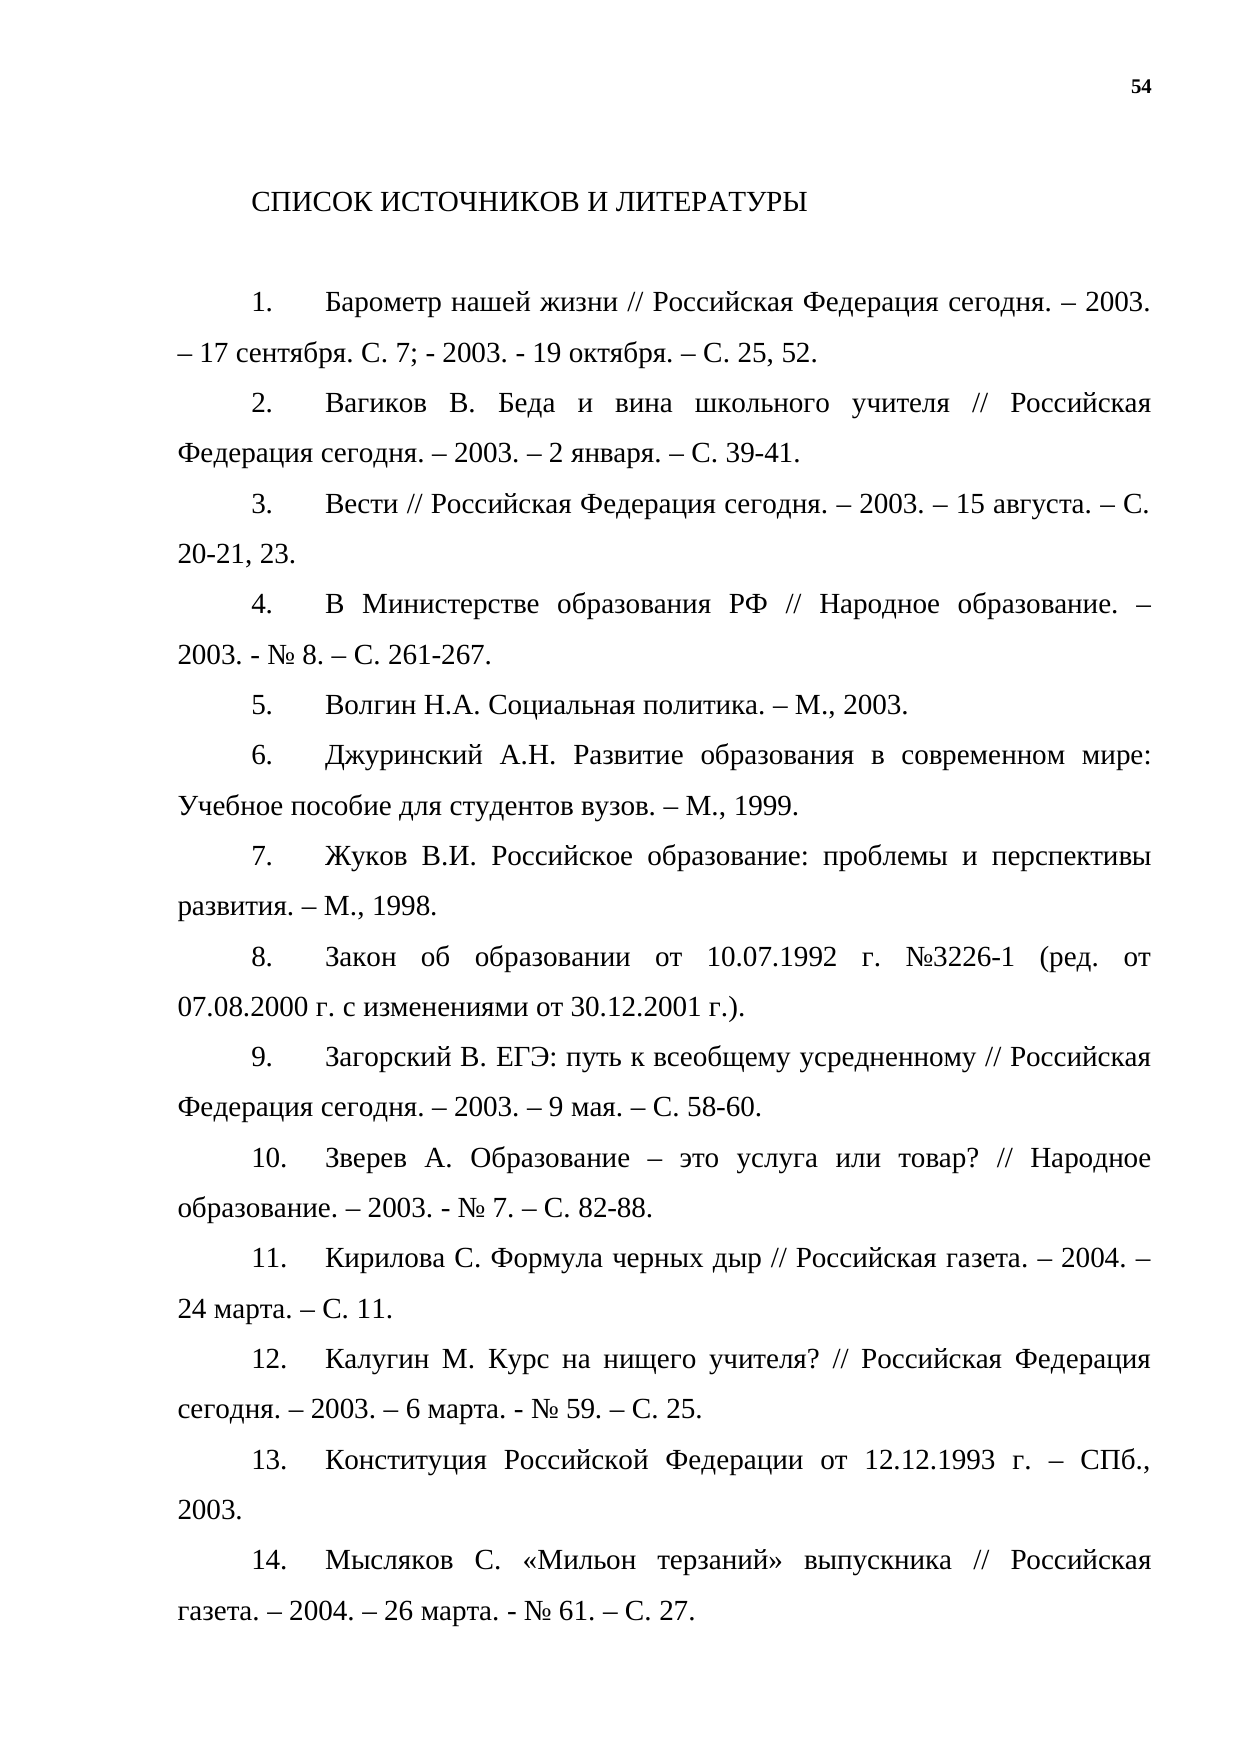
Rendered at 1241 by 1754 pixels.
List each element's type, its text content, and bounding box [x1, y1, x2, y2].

list Барометр нашей жизни // Российская Федерация сегодня. – 2003. – 17 сентября. С. 7; - 2003. - 19 октября. – С. 25, 52. [177, 285, 1152, 369]
list Волгин Н.А. Социальная политика. – М., 2003. [177, 687, 1152, 721]
list В Министерстве образования РФ // Народное образование. – 2003. - № 8. – С. 261-267. [177, 587, 1152, 671]
list Вести // Российская Федерация сегодня. – 2003. – 15 августа. – С. 20-21, 23. [177, 486, 1152, 570]
list Закон об образовании от 10.07.1992 г. №3226-1 (ред. от 07.08.2000 г. с изменениями от 30.12.2001 г.). [177, 939, 1152, 1023]
list Джуринский А.Н. Развитие образования в современном мире: Учебное пособие для студентов вузов. – М., 1999. [177, 738, 1152, 821]
list Загорский В. ЕГЭ: путь к всеобщему усредненному // Российская Федерация сегодня. – 2003. – 9 мая. – С. 58-60. [177, 1039, 1152, 1123]
list Зверев А. Образование – это услуга или товар? // Народное образование. – 2003. - № 7. – С. 82-88. [177, 1140, 1152, 1224]
list Конституция Российской Федерации от 12.12.1993 г. – СПб., 2003. [177, 1442, 1152, 1526]
subtitle СПИСОК ИСТОЧНИКОВ И ЛИТЕРАТУРЫ [177, 184, 1152, 218]
list Кирилова С. Формула черных дыр // Российская газета. – 2004. – 24 марта. – С. 11. [177, 1241, 1152, 1324]
list Жуков В.И. Российское образование: проблемы и перспективы развития. – М., 1998. [177, 838, 1152, 922]
list Мысляков С. «Мильон терзаний» выпускника // Российская газета. – 2004. – 26 марта. - № 61. – С. 27. [177, 1543, 1152, 1626]
list Вагиков В. Беда и вина школьного учителя // Российская Федерация сегодня. – 2003. – 2 января. – С. 39-41. [177, 385, 1152, 469]
list Калугин М. Курс на нищего учителя? // Российская Федерация сегодня. – 2003. – 6 марта. - № 59. – С. 25. [177, 1341, 1152, 1425]
